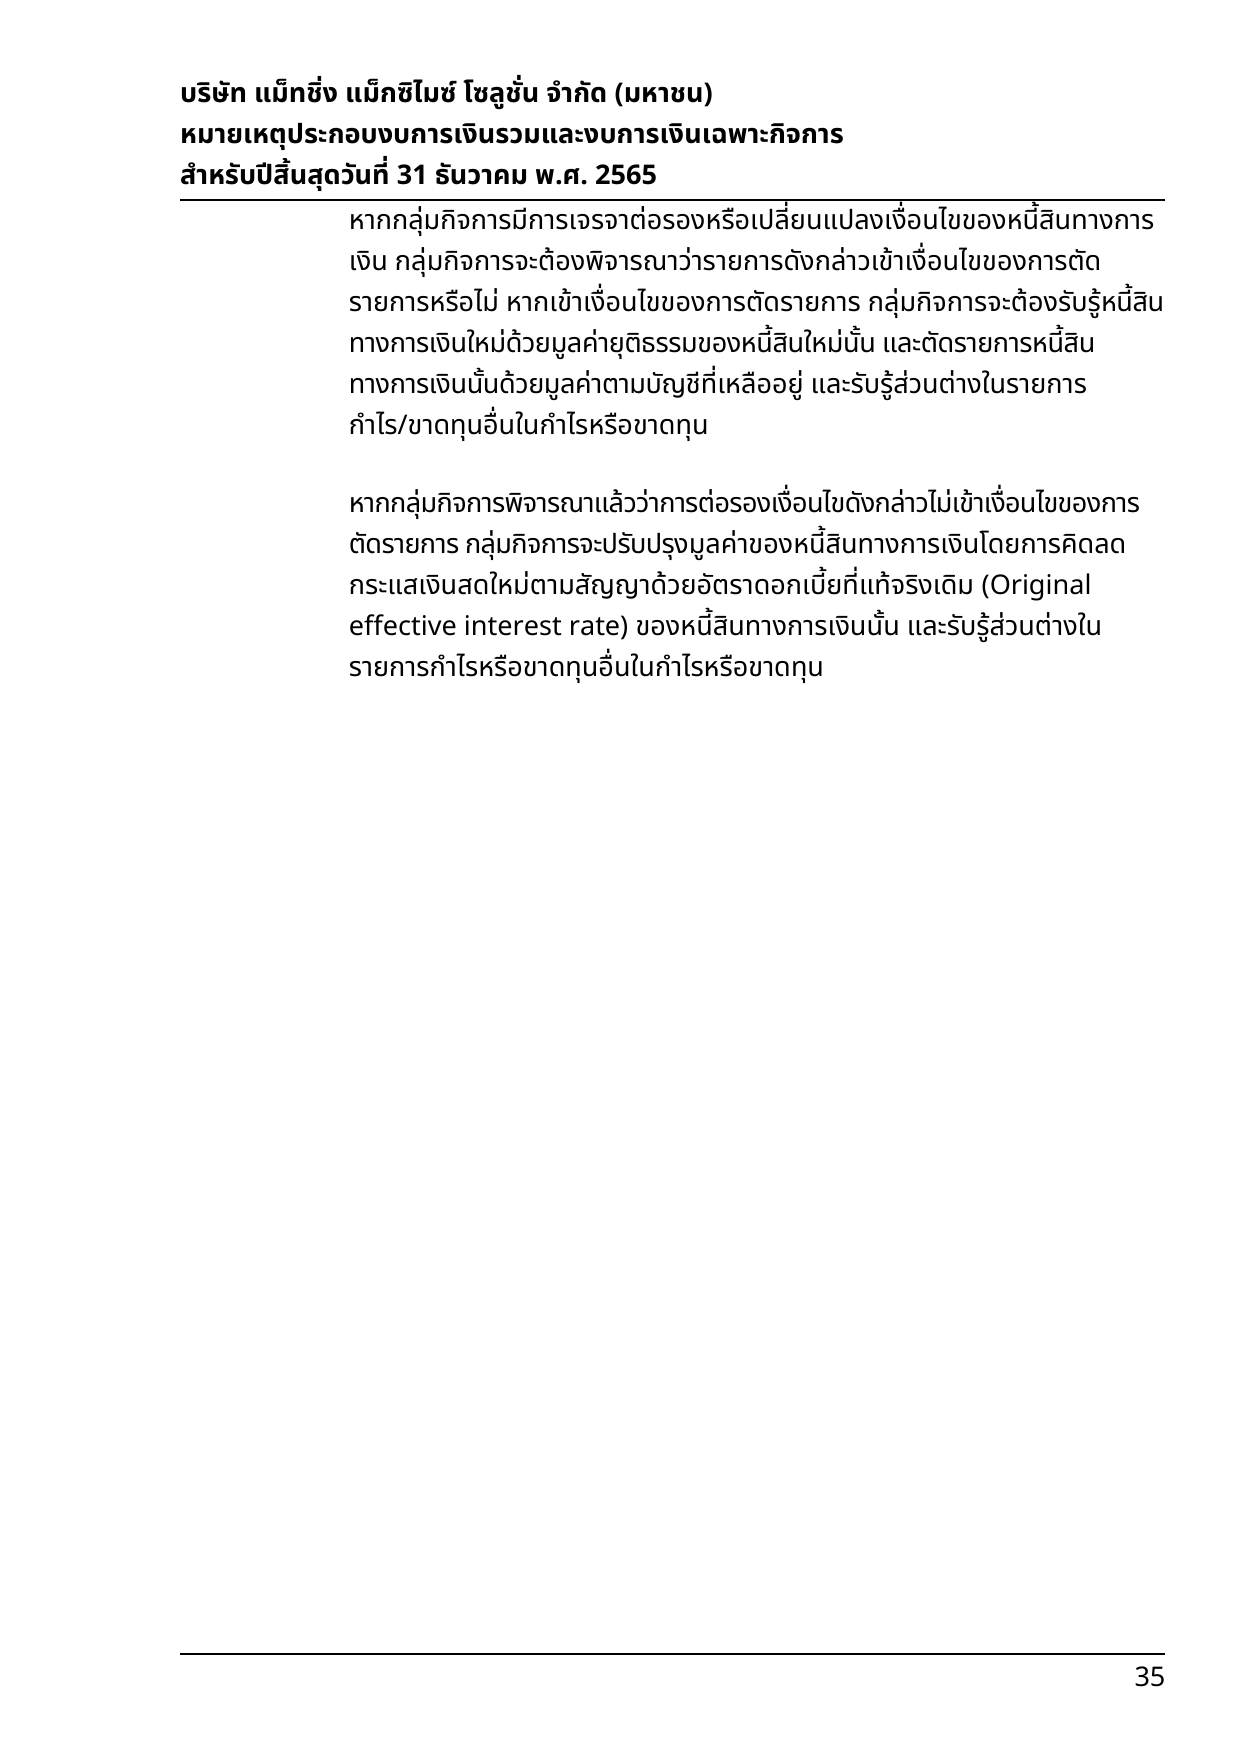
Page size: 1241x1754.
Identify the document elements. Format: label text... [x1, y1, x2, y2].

text หากกลุ่มกิจการพิจารณาแล้วว่าการต่อรองเงื่อนไขดังกล่าวไม่เข้าเงื่อนไขของการตัดรายการ กลุ่มกิจการจะปรับปรุงมูลค่าของหนี้สินทางการเงินโดยการคิดลดกระแสเงินสดใหม่ตามสัญญาด้วยอัตราดอกเบี้ยที่แท้จริงเดิม (Original effective interest rate) ของหนี้สินทางการเงินนั้น และรับรู้ส่วนต่างในรายการกำไรหรือขาดทุนอื่นในกำไรหรือขาดทุน [349, 484, 1165, 689]
text หากกลุ่มกิจการมีการเจรจาต่อรองหรือเปลี่ยนแปลงเงื่อนไขของหนี้สินทางการเงิน กลุ่มกิจการจะต้องพิจารณาว่ารายการดังกล่าวเข้าเงื่อนไขของการตัดรายการหรือไม่ หากเข้าเงื่อนไขของการตัดรายการ กลุ่มกิจการจะต้องรับรู้หนี้สินทางการเงินใหม่ด้วยมูลค่ายุติธรรมของหนี้สินใหม่นั้น และตัดรายการหนี้สินทางการเงินนั้นด้วยมูลค่าตามบัญชีที่เหลืออยู่ และรับรู้ส่วนต่างในรายการกำไร/ขาดทุนอื่นในกำไรหรือขาดทุน [349, 201, 1165, 447]
